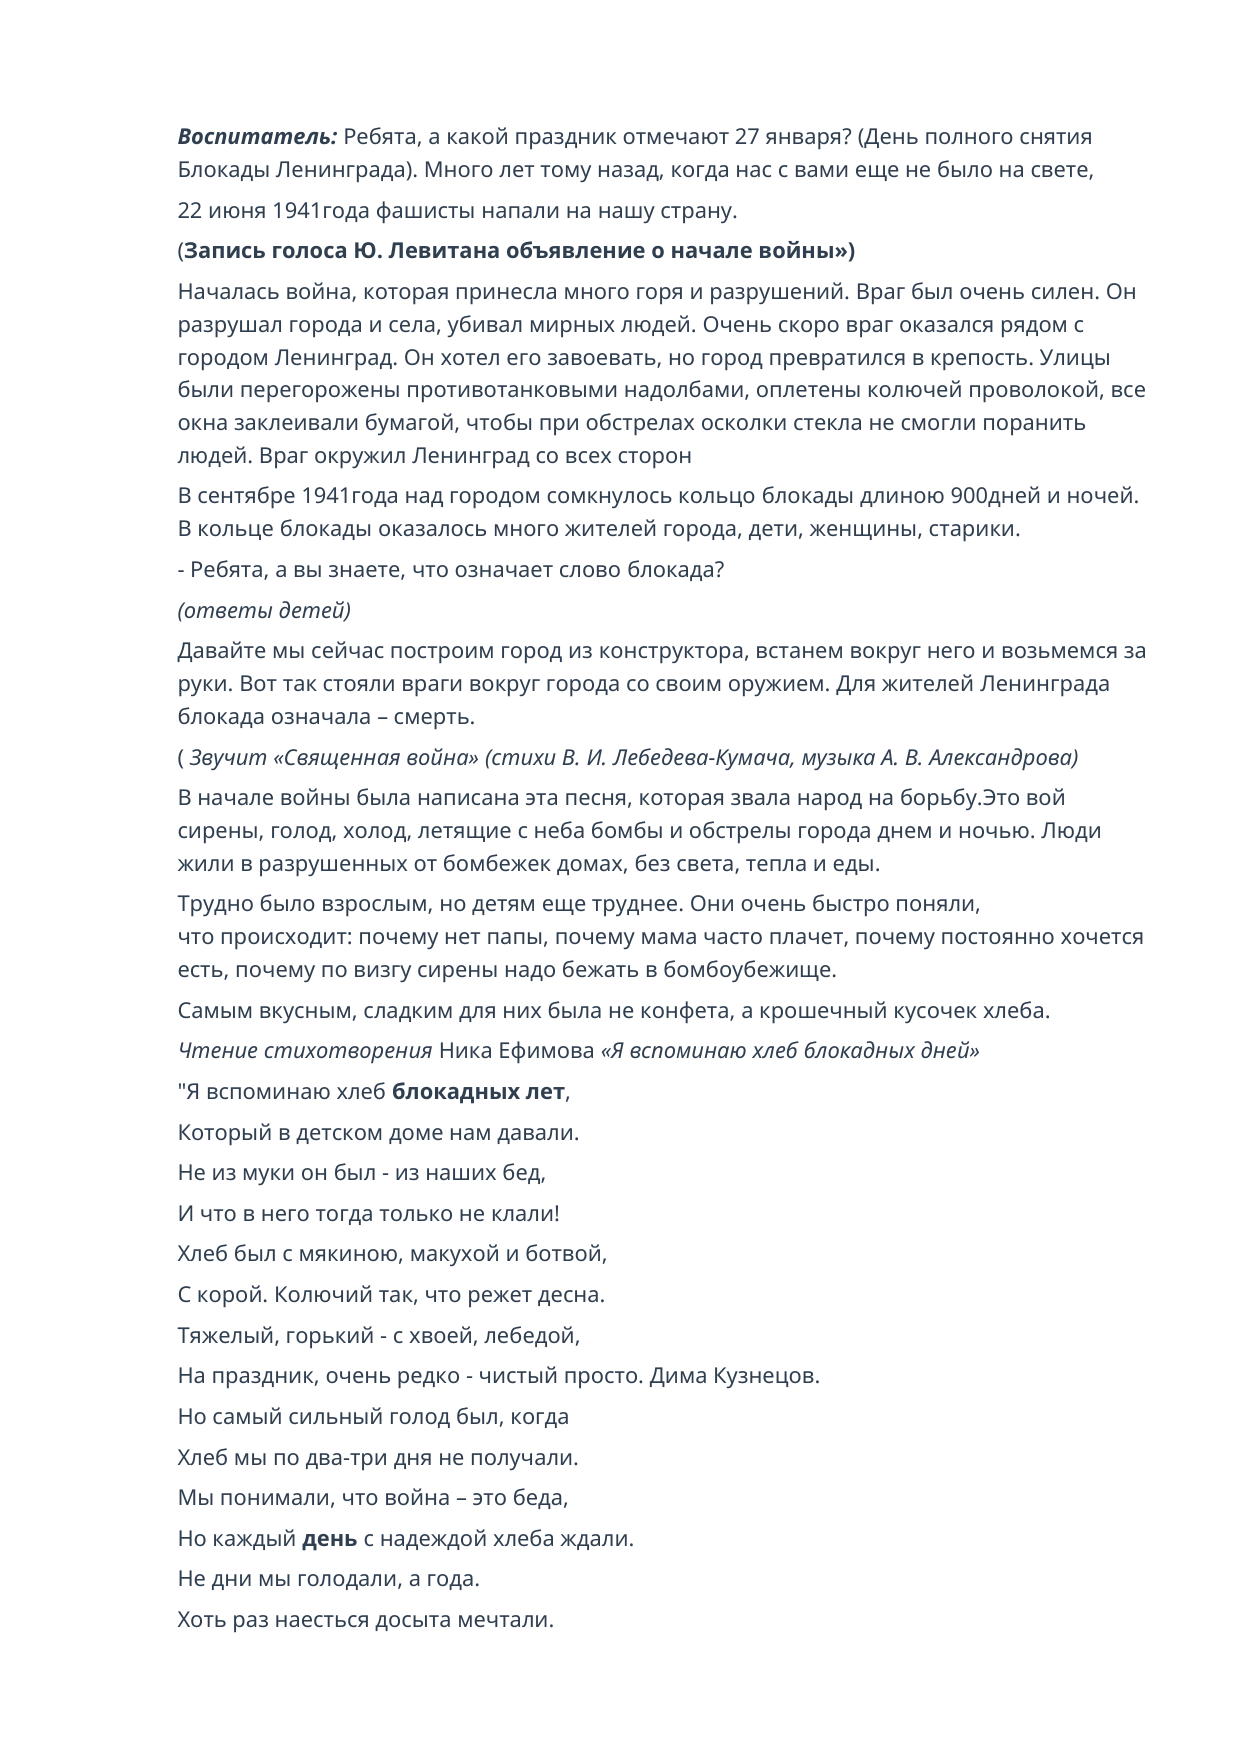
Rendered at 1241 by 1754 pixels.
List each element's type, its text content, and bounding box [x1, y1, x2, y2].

text ( Звучит «Священная война» (стихи В. И. Лебедева-Кумача, музыка А. В. Александрова) [177, 738, 1152, 771]
text В начале войны была написана эта песня, которая звала народ на борьбу.Это вой сирены, голод, холод, летящие с неба бомбы и обстрелы города днем и ночью. Люди жили в разрушенных от бомбежек домах, без света, тепла и еды. [177, 779, 1152, 877]
text Но самый сильный голод был, когда [177, 1398, 1152, 1431]
text Давайте мы сейчас построим город из конструктора, встанем вокруг него и возьмемся за руки. Вот так стояли враги вокруг города со своим оружием. Для жителей Ленинграда блокада означала – смерть. [177, 632, 1152, 731]
text (Запись голоса Ю. Левитана объявление о начале войны») [177, 232, 1152, 265]
text И что в него тогда только не клали! [177, 1195, 1152, 1227]
text Не дни мы голодали, а года. [177, 1560, 1152, 1593]
text Хоть раз наесться досыта мечтали. [177, 1601, 1152, 1634]
text Началась война, которая принесла много горя и разрушений. Враг был очень силен. Он разрушал города и села, убивал мирных людей. Очень скоро враг оказался рядом с городом Ленинград. Он хотел его завоевать, но город превратился в крепость. Улицы были перегорожены противотанковыми надолбами, оплетены колючей проволокой, все окна заклеивали бумагой, чтобы при обстрелах осколки стекла не смогли поранить людей. Враг окружил Ленинград со всех сторон [177, 273, 1152, 470]
text С корой. Колючий так, что режет десна. [177, 1276, 1152, 1309]
text Чтение стихотворения Ника Ефимова «Я вспоминаю хлеб блокадных дней» [177, 1032, 1152, 1065]
text (ответы детей) [177, 592, 1152, 624]
text Но каждый день с надеждой хлеба ждали. [177, 1520, 1152, 1552]
text Трудно было взрослым, но детям еще труднее. Они очень быстро поняли, что происходит: почему нет папы, почему мама часто плачет, почему постоянно хочется есть, почему по визгу сирены надо бежать в бомбоубежище. [177, 885, 1152, 984]
text Воспитатель: Ребята, а какой праздник отмечают 27 января? (День полного снятия Блокады Ленинграда). Много лет тому назад, когда нас с вами еще не было на свете, [177, 118, 1152, 184]
text На праздник, очень редко - чистый просто. Дима Кузнецов. [177, 1357, 1152, 1390]
text Хлеб мы по два-три дня не получали. [177, 1438, 1152, 1471]
text - Ребята, а вы знаете, что означает слово блокада? [177, 551, 1152, 584]
text 22 июня 1941года фашисты напали на нашу страну. [177, 192, 1152, 224]
text Который в детском доме нам давали. [177, 1113, 1152, 1146]
text Не из муки он был - из наших бед, [177, 1154, 1152, 1187]
text Мы понимали, что война – это беда, [177, 1479, 1152, 1512]
text Тяжелый, горький - с хвоей, лебедой, [177, 1317, 1152, 1349]
text "Я вспоминаю хлеб блокадных лет, [177, 1073, 1152, 1106]
text В сентябре 1941года над городом сомкнулось кольцо блокады длиною 900дней и ночей. В кольце блокады оказалось много жителей города, дети, женщины, старики. [177, 477, 1152, 543]
text Самым вкусным, сладким для них была не конфета, а крошечный кусочек хлеба. [177, 992, 1152, 1024]
text Хлеб был с мякиною, макухой и ботвой, [177, 1235, 1152, 1268]
